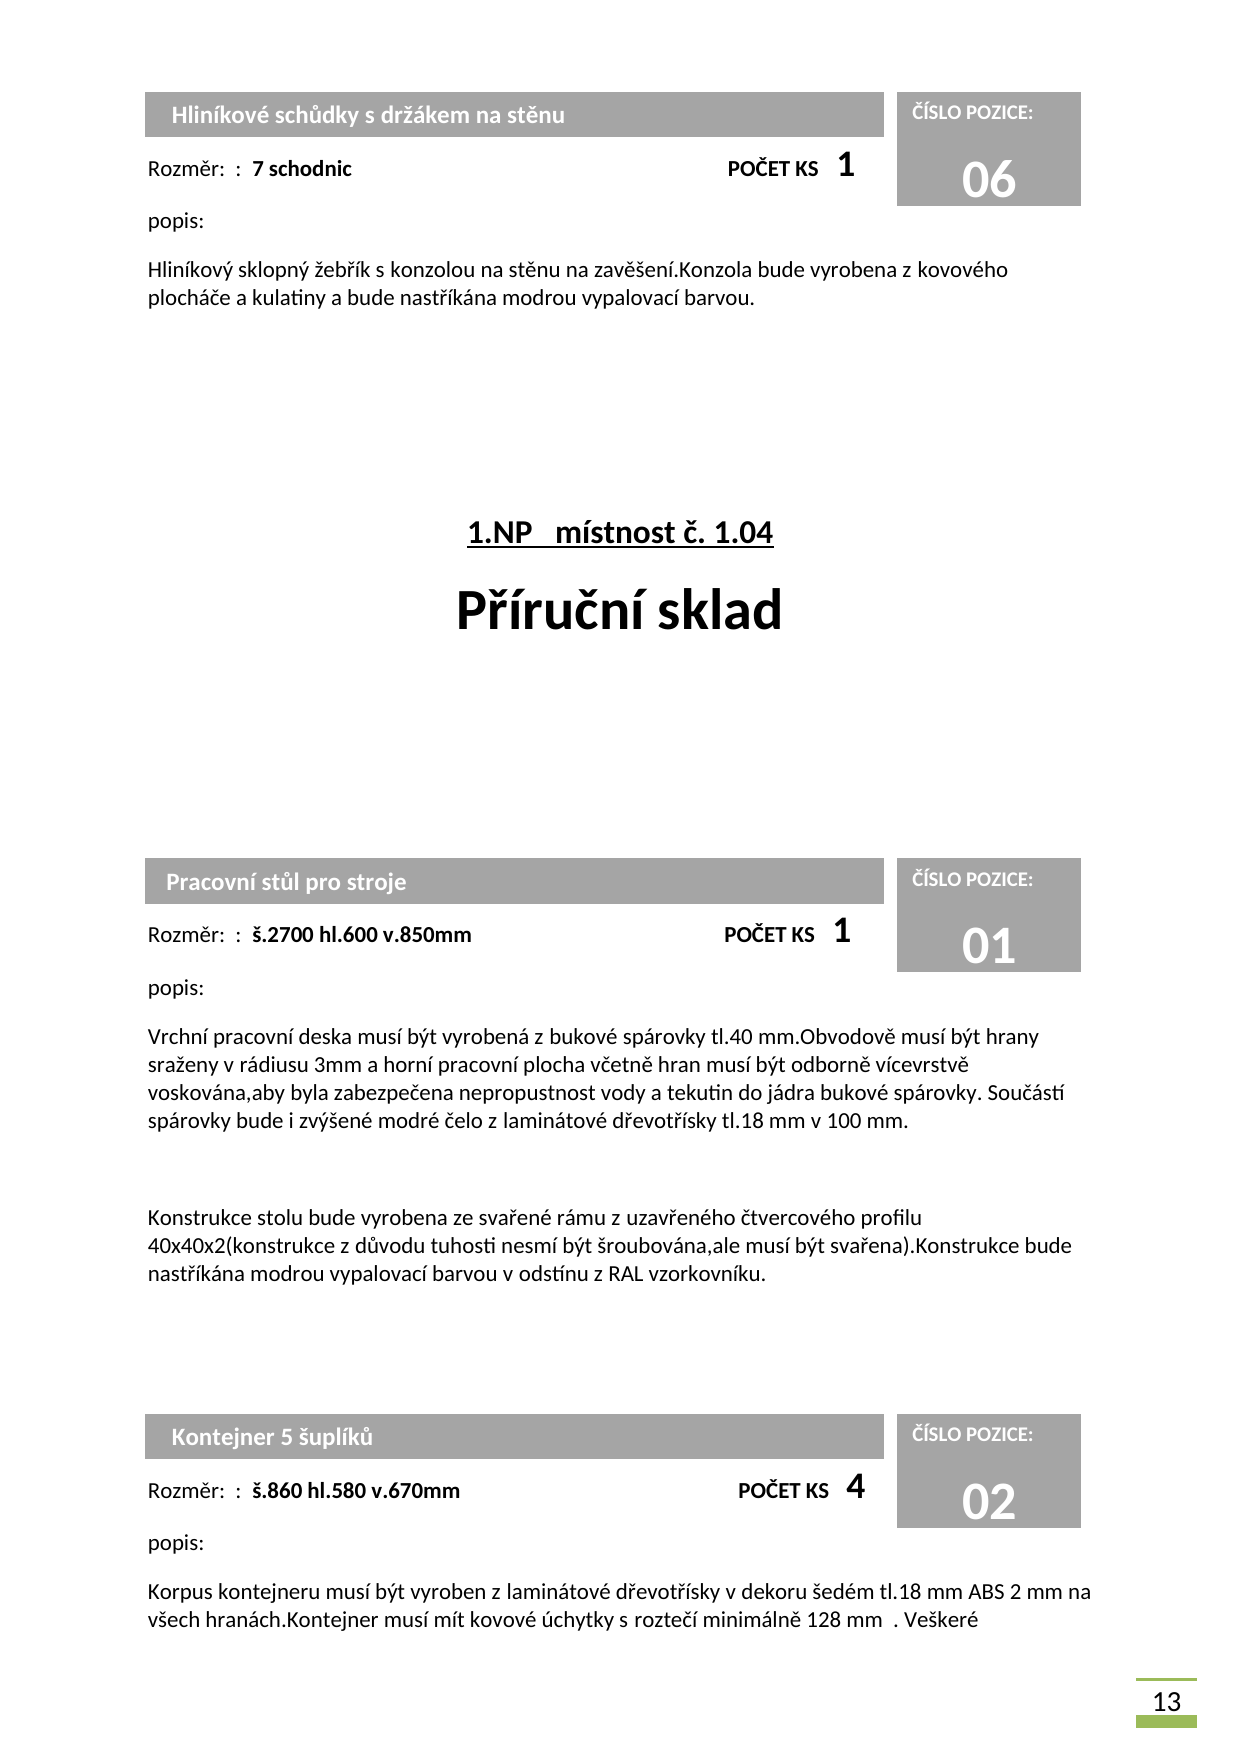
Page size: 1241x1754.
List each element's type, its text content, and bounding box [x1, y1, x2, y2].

text popis: [148, 207, 1092, 235]
text Konstrukce stolu bude vyrobena ze svařené rámu z uzavřeného čtvercového profilu 40x40x2(konstrukce z důvodu tuhosti nesmí být šroubována,ale musí být svařena).Konstrukce bude nastříkána modrou vypalovací barvou v odstínu z RAL vzorkovníku. [148, 1203, 1092, 1288]
text Rozměr: : š.2700 hl.600 v.850mm POČET KS 1 [148, 906, 897, 952]
text Rozměr: : 7 schodnic POČET KS 1 [148, 140, 897, 186]
text Příruční sklad [148, 573, 1092, 644]
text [148, 1577, 1092, 1633]
text Vrchní pracovní deska musí být vyrobená z bukové spárovky tl.40 mm.Obvodově musí být hrany sraženy v rádiusu 3mm a horní pracovní plocha včetně hran musí být odborně vícevrstvě voskována,aby byla zabezpečena nepropustnost vody a tekutin do jádra bukové spárovky. Součástí spárovky bude i zvýšené modré čelo z laminátové dřevotřísky tl.18 mm v 100 mm. [148, 1022, 1092, 1134]
text popis: [148, 973, 1092, 1001]
text popis: [148, 1528, 1092, 1556]
text Hliníkový sklopný žebřík s konzolou na stěnu na zavěšení.Konzola bude vyrobena z kovového plocháče a kulatiny a bude nastříkána modrou vypalovací barvou. [148, 256, 1092, 312]
text 1.NP místnost č. 1.04 [148, 511, 1092, 552]
text Rozměr: : š.860 hl.580 v.670mm POČET KS 4 [148, 1462, 897, 1507]
